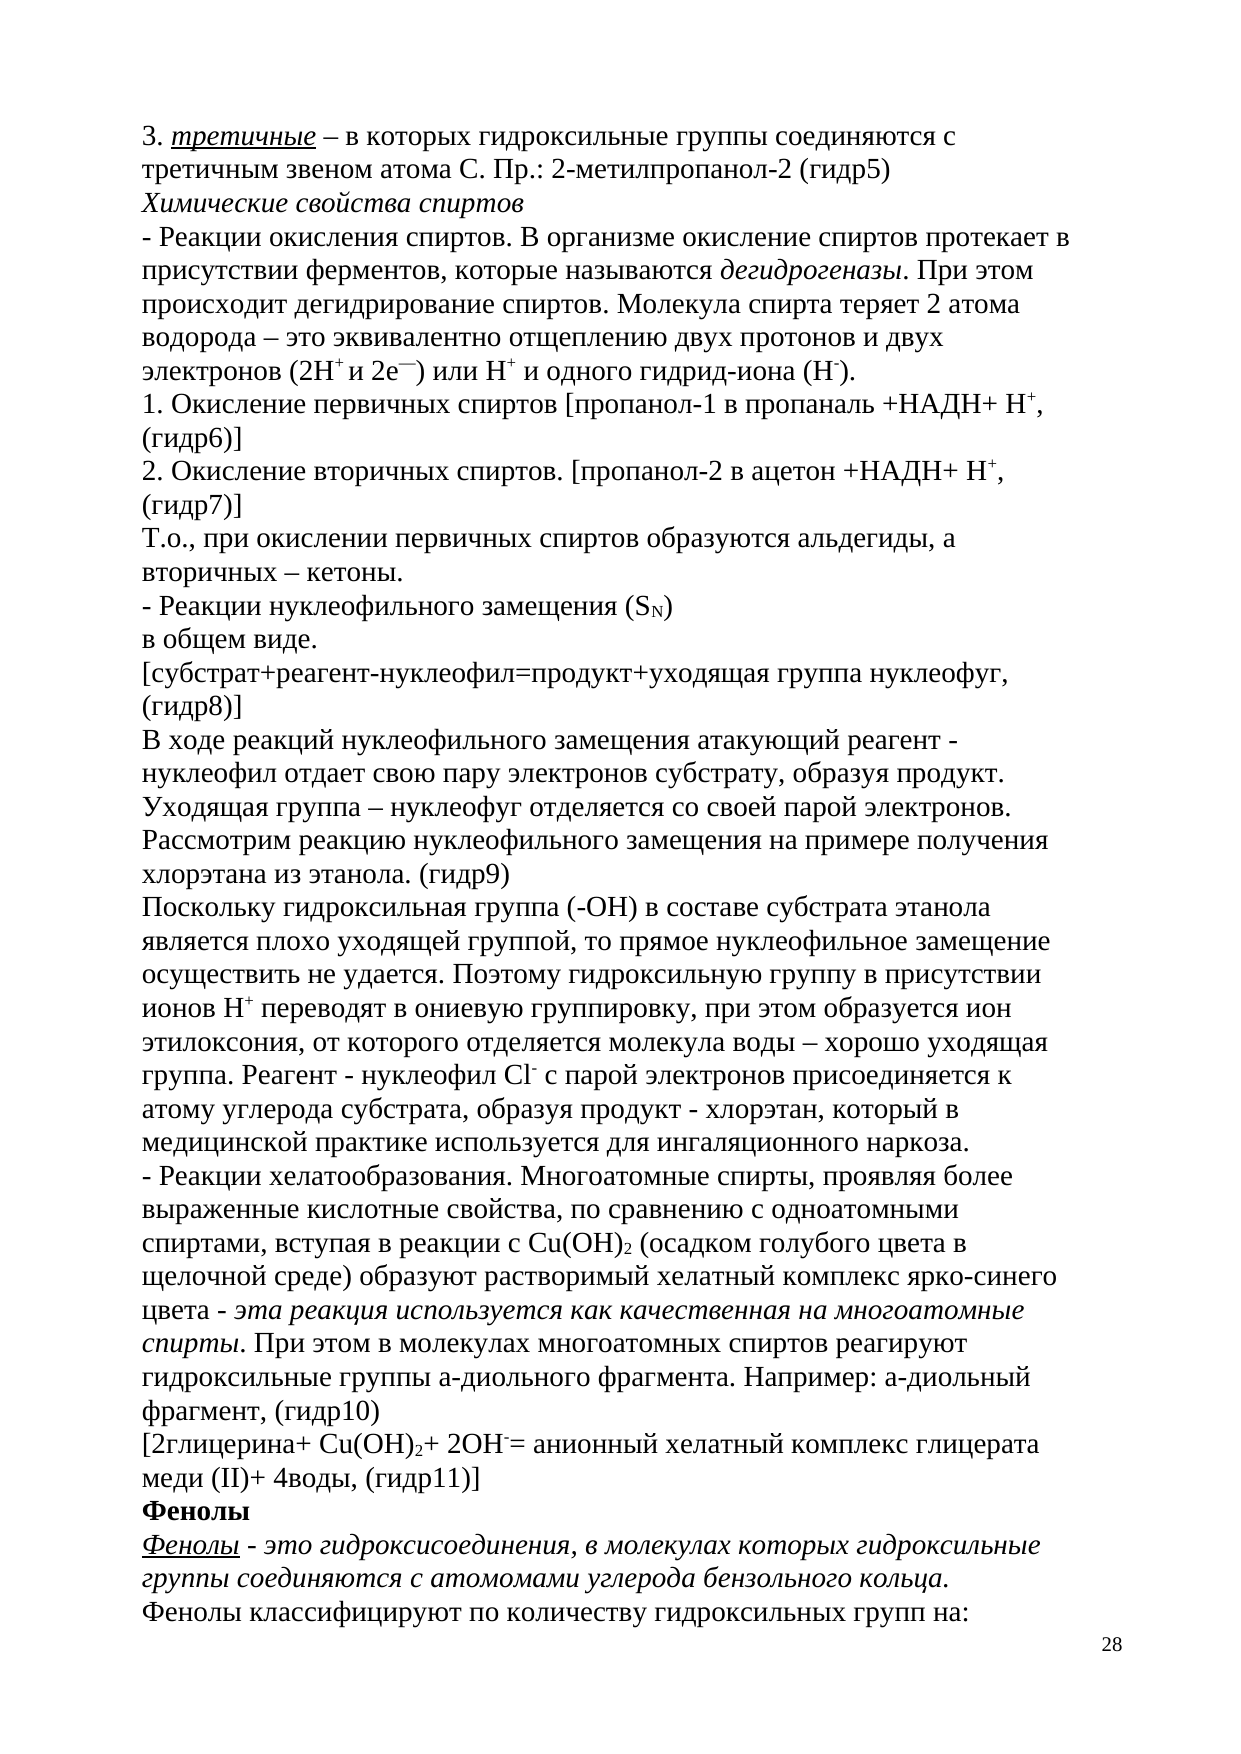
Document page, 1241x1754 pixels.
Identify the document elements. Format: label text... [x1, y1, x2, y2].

text 1. Окисление первичных спиртов [пропанол-1 в пропаналь +НАДН+ Н+, (гидр6)] [142, 386, 1083, 453]
text Фенолы классифицируют по количеству гидроксильных групп на: [142, 1594, 1083, 1627]
text - Реакции окисления спиртов. В организме окисление спиртов протекает в присутствии ферментов, которые называются дегидрогеназы. При этом происходит дегидрирование спиртов. Молекула спирта теряет 2 атома водорода – это эквивалентно отщеплению двух протонов и двух электронов (2Н+ и 2е—) или Н+ и одного гидрид-иона (Н-). [142, 219, 1083, 386]
text Химические свойства спиртов [142, 185, 1083, 219]
text Фенолы - это гидроксисоединения, в молекулах которых гидроксильные группы соединяются с атомомами углерода бензольного кольца. [142, 1527, 1083, 1594]
text - Реакции нуклеофильного замещения (SN) [142, 588, 1083, 621]
text Поскольку гидроксильная группа (-ОН) в составе субстрата этанола является плохо уходящей группой, то прямое нуклеофильное замещение осуществить не удается. Поэтому гидроксильную группу в присутствии ионов Н+ переводят в ониевую группировку, при этом образуется ион этилоксония, от которого отделяется молекула воды – хорошо уходящая группа. Реагент - нуклеофил Сl- с парой электронов присоединяется к атому углерода субстрата, образуя продукт - хлорэтан, который в медицинской практике используется для ингаляционного наркоза. [142, 889, 1083, 1158]
text в общем виде. [142, 621, 1083, 655]
text [субстрат+реагент-нуклеофил=продукт+уходящая группа нуклеофуг, (гидр8)] [142, 655, 1083, 722]
text Фенолы [142, 1493, 1083, 1527]
text - Реакции хелатообразования. Многоатомные спирты, проявляя более выраженные кислотные свойства, по сравнению с одноатомными спиртами, вступая в реакции с Сu(ОН)2 (осадком голубого цвета в щелочной среде) образуют растворимый хелатный комплекс ярко-синего цвета - эта реакция используется как качественная на многоатомные спирты. При этом в молекулах многоатомных спиртов реагируют гидроксильные группы a-диольного фрагмента. Например: a-диольный фрагмент, (гидр10) [142, 1158, 1083, 1426]
text В ходе реакций нуклеофильного замещения атакующий реагент - нуклеофил отдает свою пару электронов субстрату, образуя продукт. Уходящая группа – нуклеофуг отделяется со своей парой электронов. Рассмотрим реакцию нуклеофильного замещения на примере получения хлорэтана из этанола. (гидр9) [142, 722, 1083, 889]
text Т.о., при окислении первичных спиртов образуются альдегиды, а вторичных – кетоны. [142, 521, 1083, 588]
text 2. Окисление вторичных спиртов. [пропанол-2 в ацетон +НАДН+ Н+, (гидр7)] [142, 453, 1083, 521]
text [2глицерина+ Cu(OH)2+ 2OH-= анионный хелатный комплекс глицерата меди (II)+ 4воды, (гидр11)] [142, 1426, 1083, 1493]
text 3. третичные – в которых гидроксильные группы соединяются с третичным звеном атома С. Пр.: 2-метилпропанол-2 (гидр5) [142, 118, 1083, 185]
